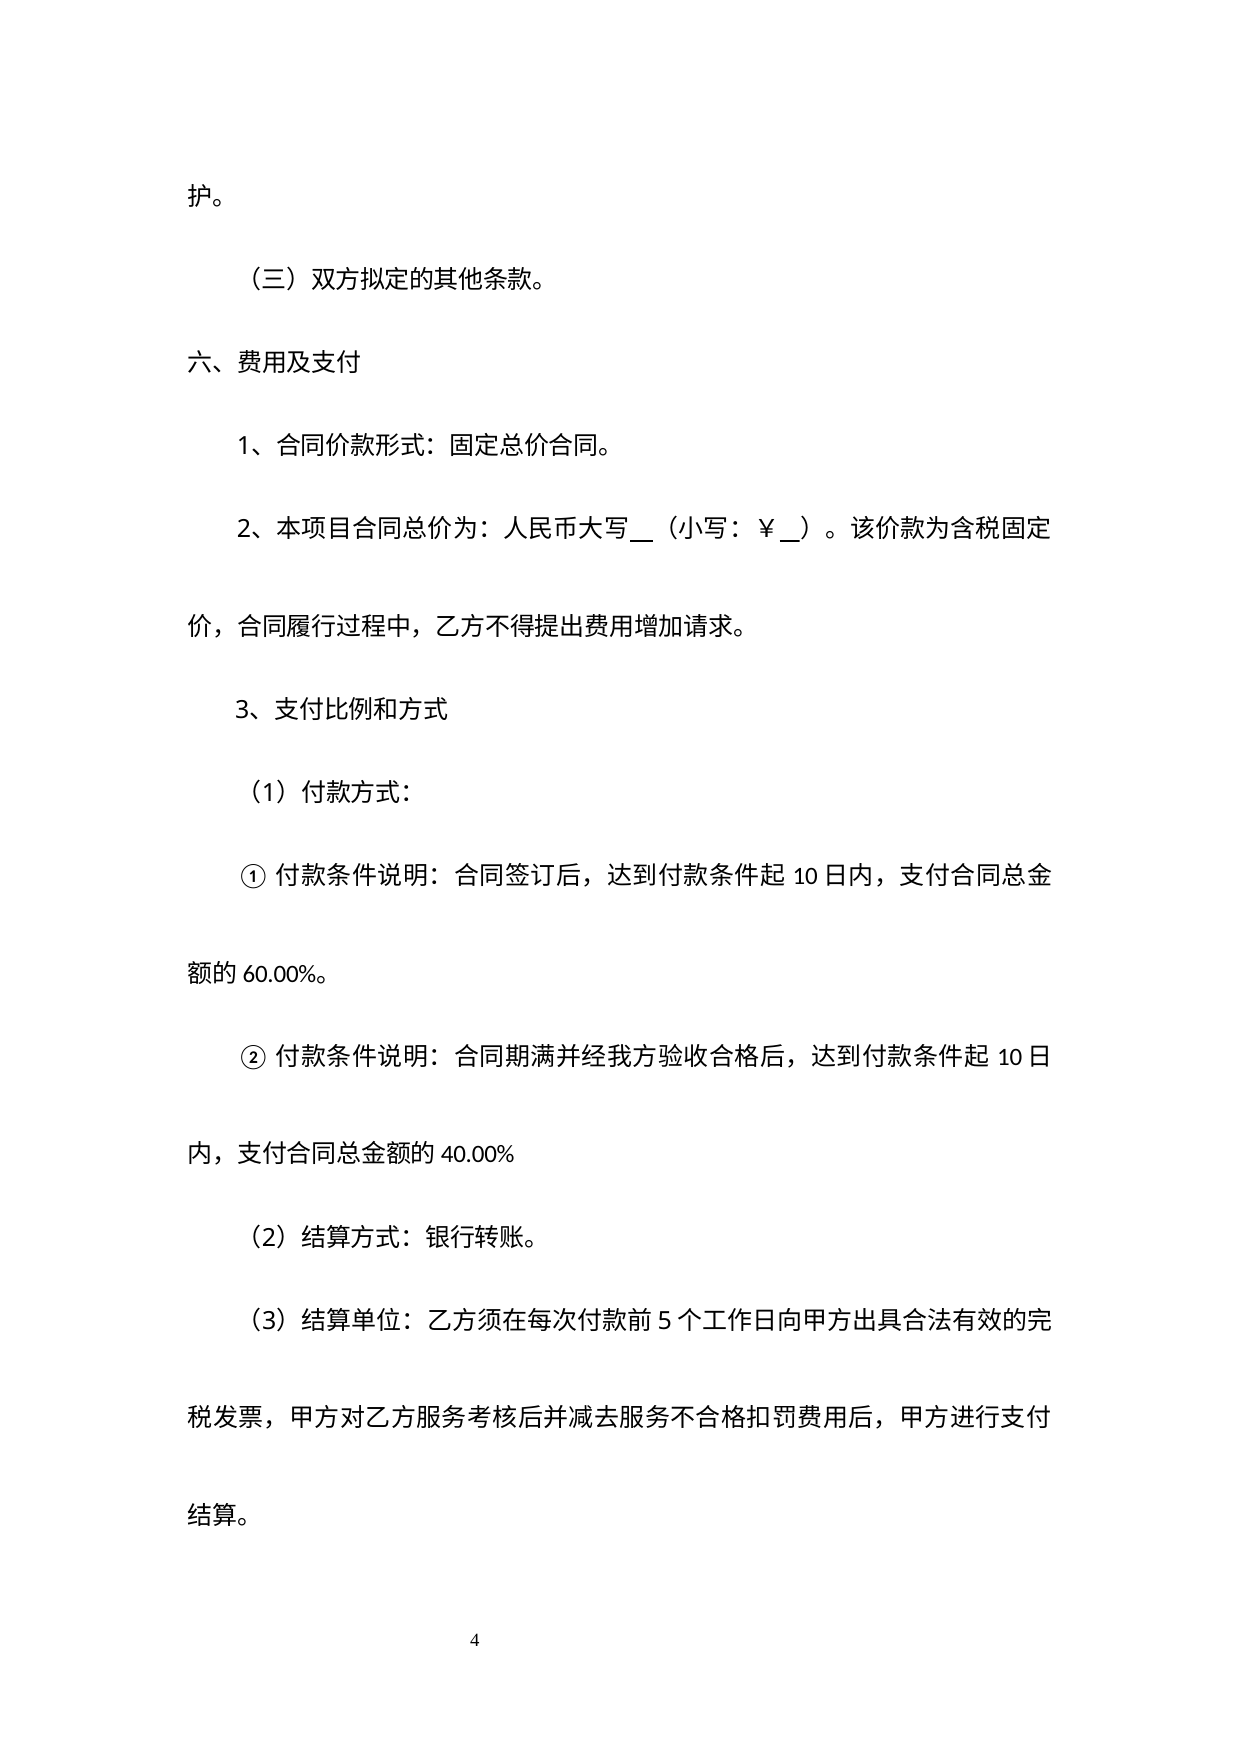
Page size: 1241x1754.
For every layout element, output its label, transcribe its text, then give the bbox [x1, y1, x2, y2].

text （3）结算单位：乙方须在每次付款前5个工作日向甲方出具合法有效的完税发票，甲方对乙方服务考核后并减去服务不合格扣罚费用后，甲方进行支付结算。 [187, 1286, 1053, 1546]
text 2、本项目合同总价为：人民币大写 （小写：￥ ）。该价款为含税固定价，合同履行过程中，乙方不得提出费用增加请求。 [187, 494, 1053, 657]
text 3、支付比例和方式 [187, 675, 1053, 740]
text 六、费用及支付 [187, 328, 1053, 393]
text ②付款条件说明：合同期满并经我方验收合格后，达到付款条件起10日内，支付合同总金额的40.00% [187, 1022, 1053, 1184]
text 1、合同价款形式：固定总价合同。 [187, 411, 1053, 476]
text （2）结算方式：银行转账。 [187, 1203, 1053, 1268]
text （三）双方拟定的其他条款。 [187, 245, 1053, 310]
text （1）付款方式： [187, 758, 1053, 823]
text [187, 162, 1053, 227]
text ①付款条件说明：合同签订后，达到付款条件起10日内，支付合同总金额的60.00%。 [187, 841, 1053, 1004]
